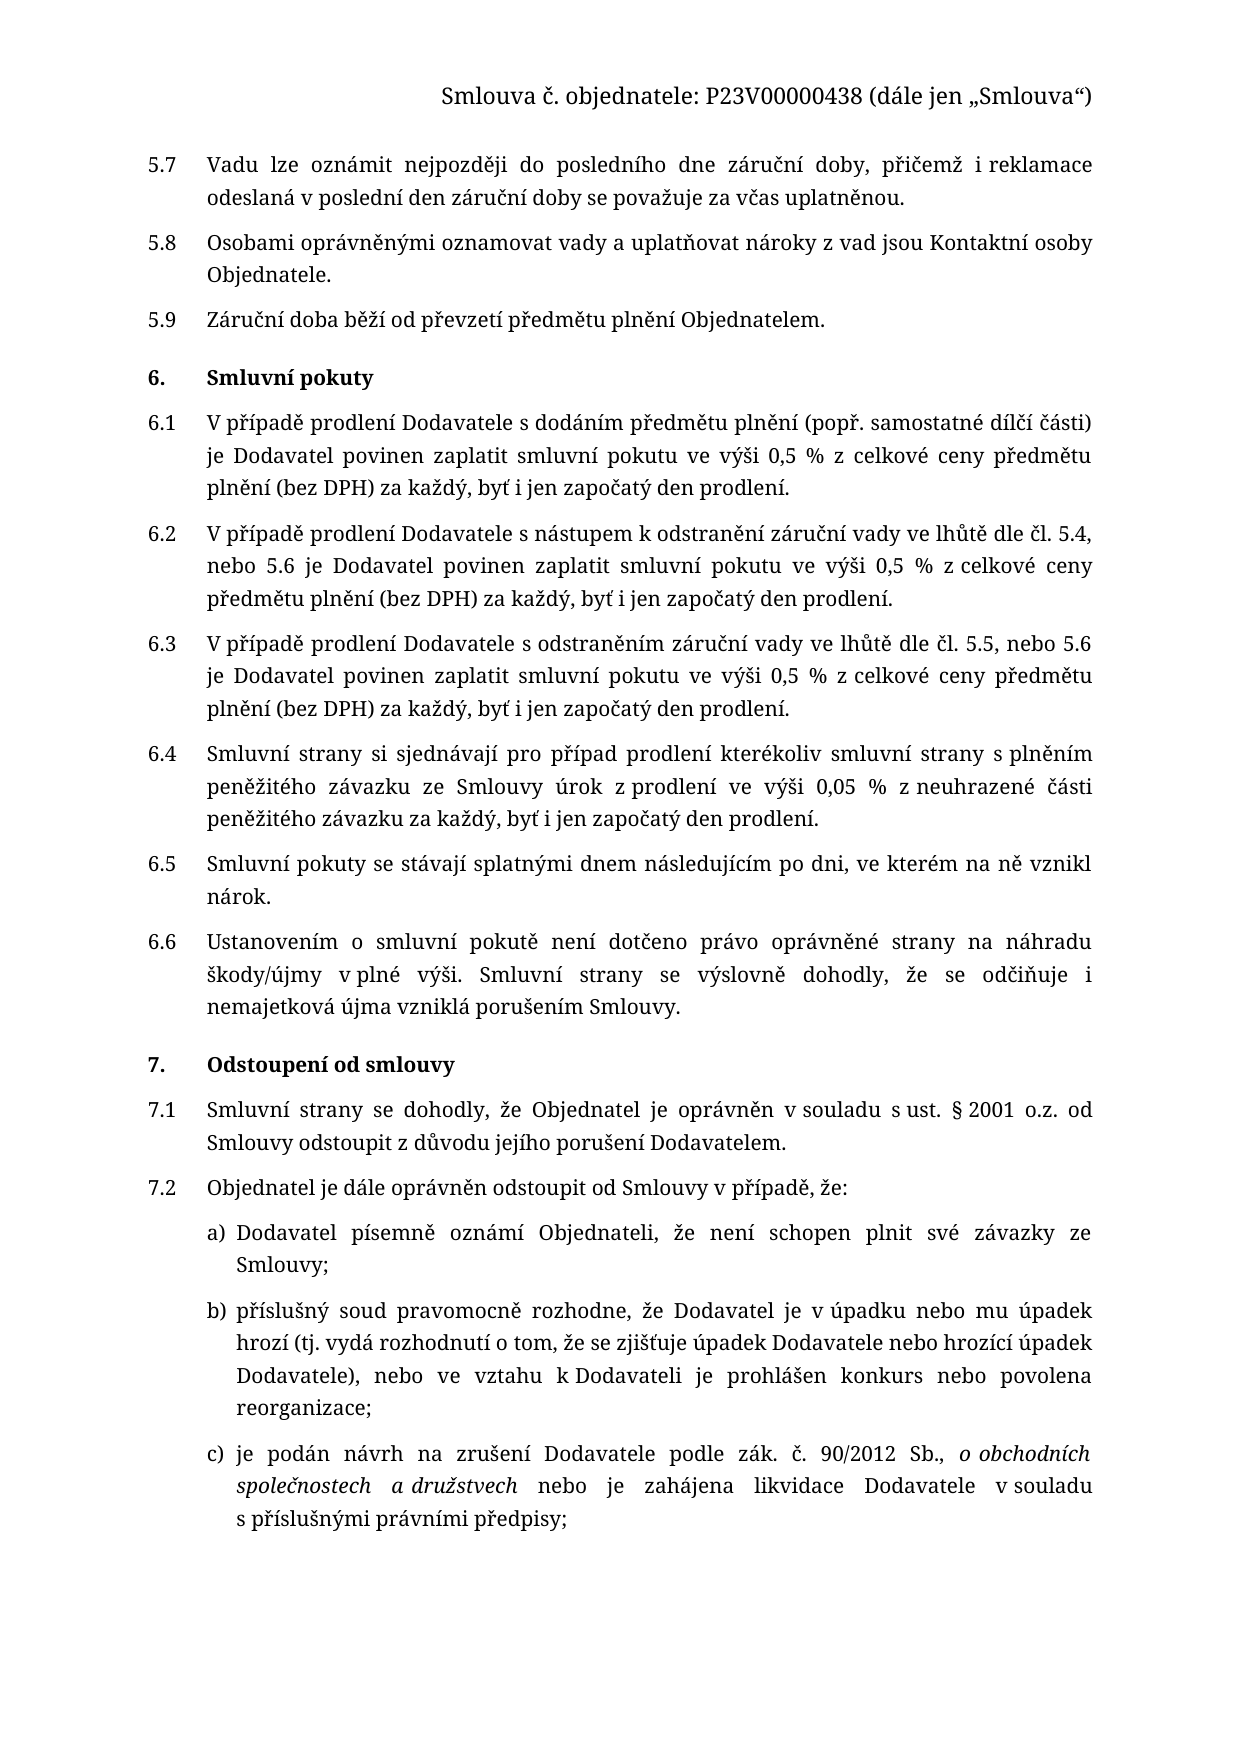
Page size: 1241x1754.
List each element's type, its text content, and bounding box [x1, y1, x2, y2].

list Smluvní pokuty se stávají splatnými dnem následujícím po dni, ve kterém na ně vznikl nárok. [148, 849, 1093, 911]
list Záruční doba běží od převzetí předmětu plnění Objednatelem. [148, 306, 1093, 334]
list Smluvní strany si sjednávají pro případ prodlení kterékoliv smluvní strany s plněním peněžitého závazku ze Smlouvy úrok z prodlení ve výši 0,05 % z neuhrazené části peněžitého závazku za každý, byť i jen započatý den prodlení. [148, 739, 1093, 833]
list Objednatel je dále oprávněn odstoupit od Smlouvy v případě, že: [148, 1173, 1093, 1201]
list příslušný soud pravomocně rozhodne, že Dodavatel je v úpadku nebo mu úpadek hrozí (tj. vydá rozhodnutí o tom, že se zjišťuje úpadek Dodavatele nebo hrozící úpadek Dodavatele), nebo ve vztahu k Dodavateli je prohlášen konkurs nebo povolena reorganizace; [207, 1296, 1093, 1422]
list Dodavatel písemně oznámí Objednateli, že není schopen plnit své závazky ze Smlouvy; [207, 1218, 1093, 1279]
list V případě prodlení Dodavatele s nástupem k odstranění záruční vady ve lhůtě dle čl. 5.4, nebo 5.6 je Dodavatel povinen zaplatit smluvní pokutu ve výši 0,5 % z celkové ceny předmětu plnění (bez DPH) za každý, byť i jen započatý den prodlení. [148, 519, 1093, 612]
list je podán návrh na zrušení Dodavatele podle zák. č. 90/2012 Sb., o obchodních společnostech a družstvech nebo je zahájena likvidace Dodavatele v souladu s příslušnými právními předpisy; [207, 1439, 1093, 1532]
list Smluvní strany se dohodly, že Objednatel je oprávněn v souladu s ust. § 2001 o.z. od Smlouvy odstoupit z důvodu jejího porušení Dodavatelem. [148, 1095, 1093, 1156]
list V případě prodlení Dodavatele s odstraněním záruční vady ve lhůtě dle čl. 5.5, nebo 5.6 je Dodavatel povinen zaplatit smluvní pokutu ve výši 0,5 % z celkové ceny předmětu plnění (bez DPH) za každý, byť i jen započatý den prodlení. [148, 629, 1093, 723]
list Odstoupení od smlouvy [148, 1050, 1093, 1078]
list Ustanovením o smluvní pokutě není dotčeno právo oprávněné strany na náhradu škody/újmy v plné výši. Smluvní strany se výslovně dohodly, že se odčiňuje i nemajetková újma vzniklá porušením Smlouvy. [148, 927, 1093, 1021]
list Osobami oprávněnými oznamovat vady a uplatňovat nároky z vad jsou Kontaktní osoby Objednatele. [148, 228, 1093, 289]
list Smluvní pokuty [148, 363, 1093, 392]
list V případě prodlení Dodavatele s dodáním předmětu plnění (popř. samostatné dílčí části) je Dodavatel povinen zaplatit smluvní pokutu ve výši 0,5 % z celkové ceny předmětu plnění (bez DPH) za každý, byť i jen započatý den prodlení. [148, 408, 1093, 502]
list Vadu lze oznámit nejpozději do posledního dne záruční doby, přičemž i reklamace odeslaná v poslední den záruční doby se považuje za včas uplatněnou. [148, 150, 1093, 211]
